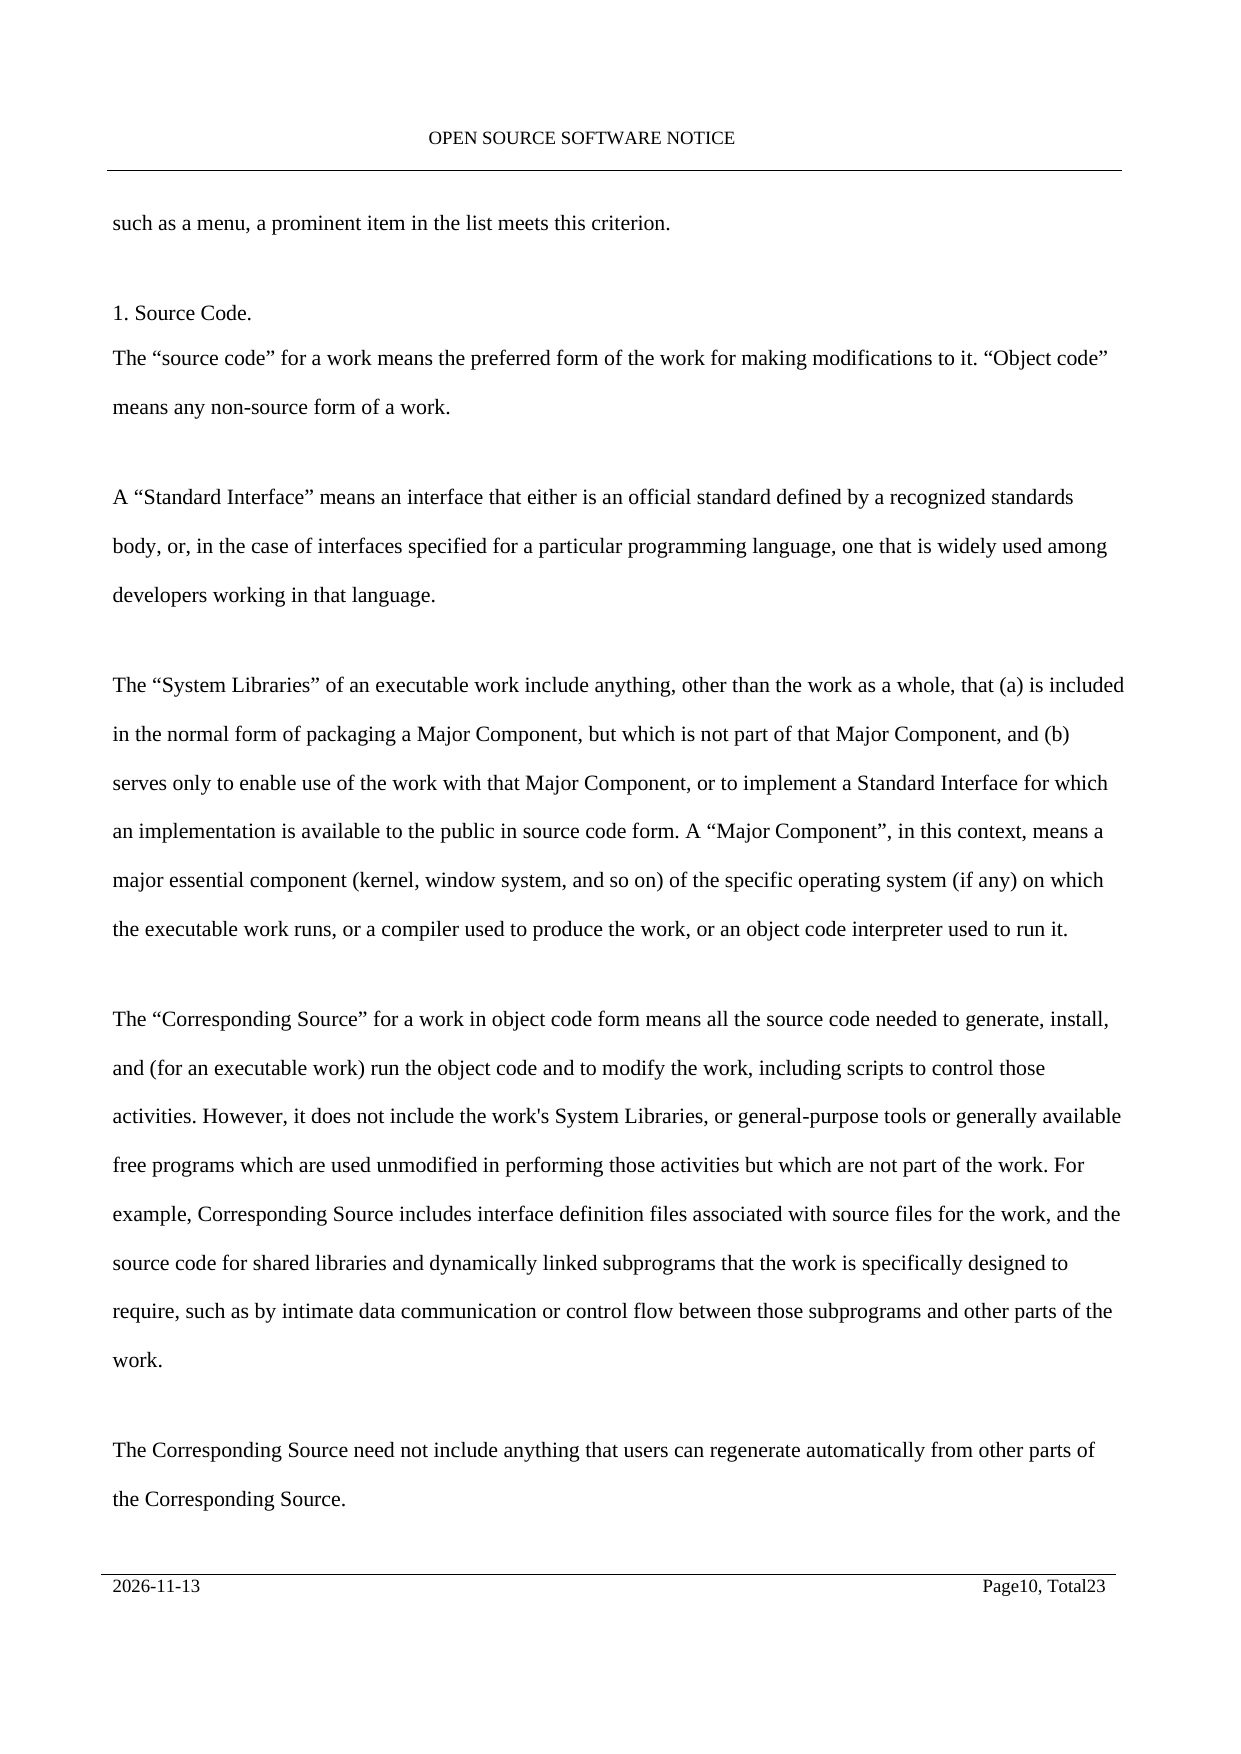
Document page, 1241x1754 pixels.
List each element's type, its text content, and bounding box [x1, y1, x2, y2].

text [112, 206, 1128, 239]
text The “System Libraries” of an executable work include anything, other than the work as a whole, that (a) is included in the normal form of packaging a Major Component, but which is not part of that Major Component, and (b) serves only to enable use of the work with that Major Component, or to implement a Standard Interface for which an implementation is available to the public in source code form. A “Major Component”, in this context, means a major essential component (kernel, window system, and so on) of the specific operating system (if any) on which the executable work runs, or a compiler used to produce the work, or an object code interpreter used to run it. [112, 668, 1128, 944]
text The “Corresponding Source” for a work in object code form means all the source code needed to generate, install, and (for an executable work) run the object code and to modify the work, including scripts to control those activities. However, it does not include the work's System Libraries, or general-purpose tools or generally available free programs which are used unmodified in performing those activities but which are not part of the work. For example, Corresponding Source includes interface definition files associated with source files for the work, and the source code for shared libraries and dynamically linked subprograms that the work is specifically designed to require, such as by intimate data communication or control flow between those subprograms and other parts of the work. [112, 1002, 1128, 1376]
text A “Standard Interface” means an interface that either is an official standard defined by a recognized standards body, or, in the case of interfaces specified for a particular programming language, one that is widely used among developers working in that language. [112, 481, 1128, 611]
text The Corresponding Source need not include anything that users can regenerate automatically from other parts of the Corresponding Source. [112, 1434, 1128, 1515]
text The “source code” for a work means the preferred form of the work for making modifications to it. “Object code” means any non-source form of a work. [112, 342, 1128, 423]
text 1. Source Code. [112, 297, 1128, 329]
